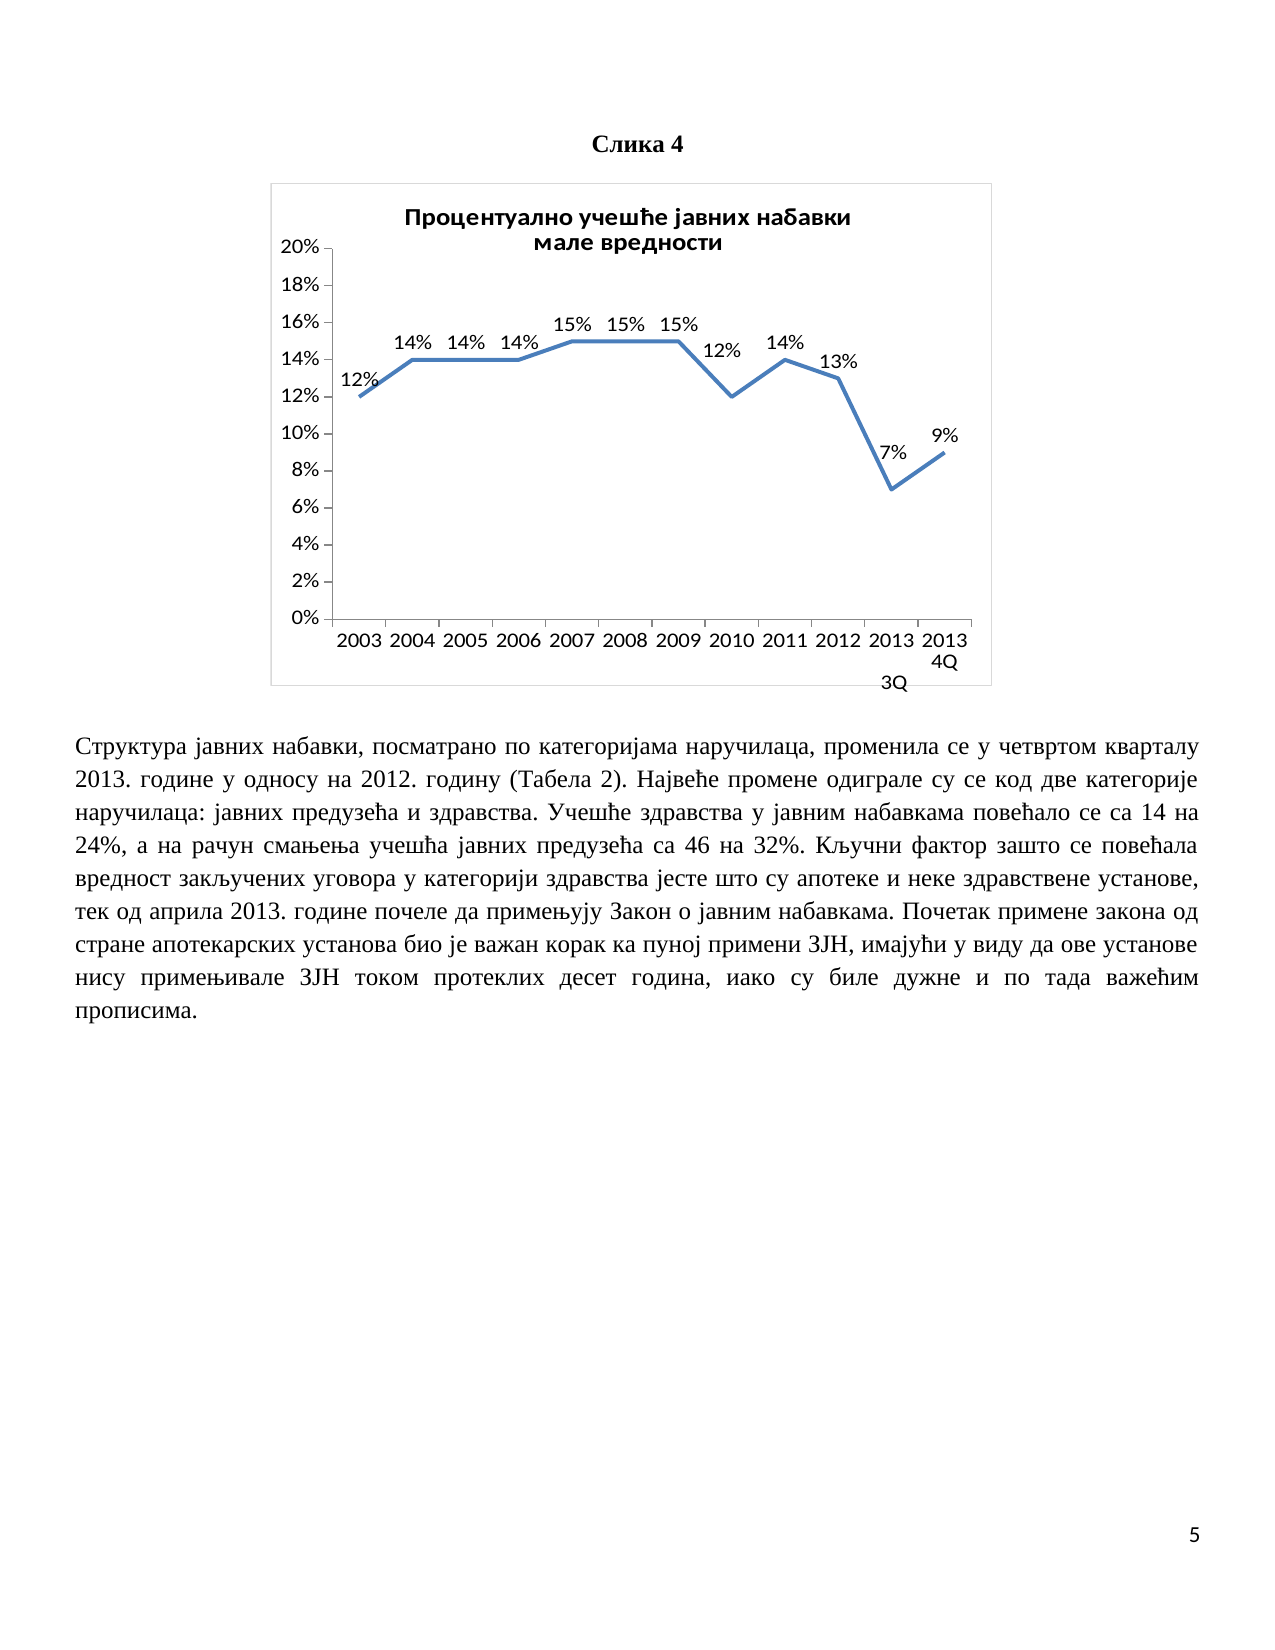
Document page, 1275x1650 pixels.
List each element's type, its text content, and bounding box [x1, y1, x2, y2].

text Структура јавних набавки, посматрано по категоријама наручилаца, променила се у четвртом кварталу 2013. године у односу на 2012. годину (Табела 2). Највеће промене одиграле су се код две категорије наручилаца: јавних предузећа и здравства. Учешће здравства у јавним набавкама повећало се са 14 на 24%, а на рачун смањења учешћа јавних предузећа са 46 на 32%. Кључни фактор зашто се повећала вредност закључених уговора у категорији здравства јесте што су апотеке и неке здравствене установе, тек од априла 2013. године почеле да примењују Закон о јавним набавкама. Почетак примене закона од стране апотекарских установа био је важан корак ка пуној примени ЗЈН, имајући у виду да ове установе нису примењивале ЗЈН током протеклих десет година, иако су биле дужне и по тада важећим прописима. [75, 731, 1200, 1024]
text Слика 4 [75, 129, 1200, 158]
